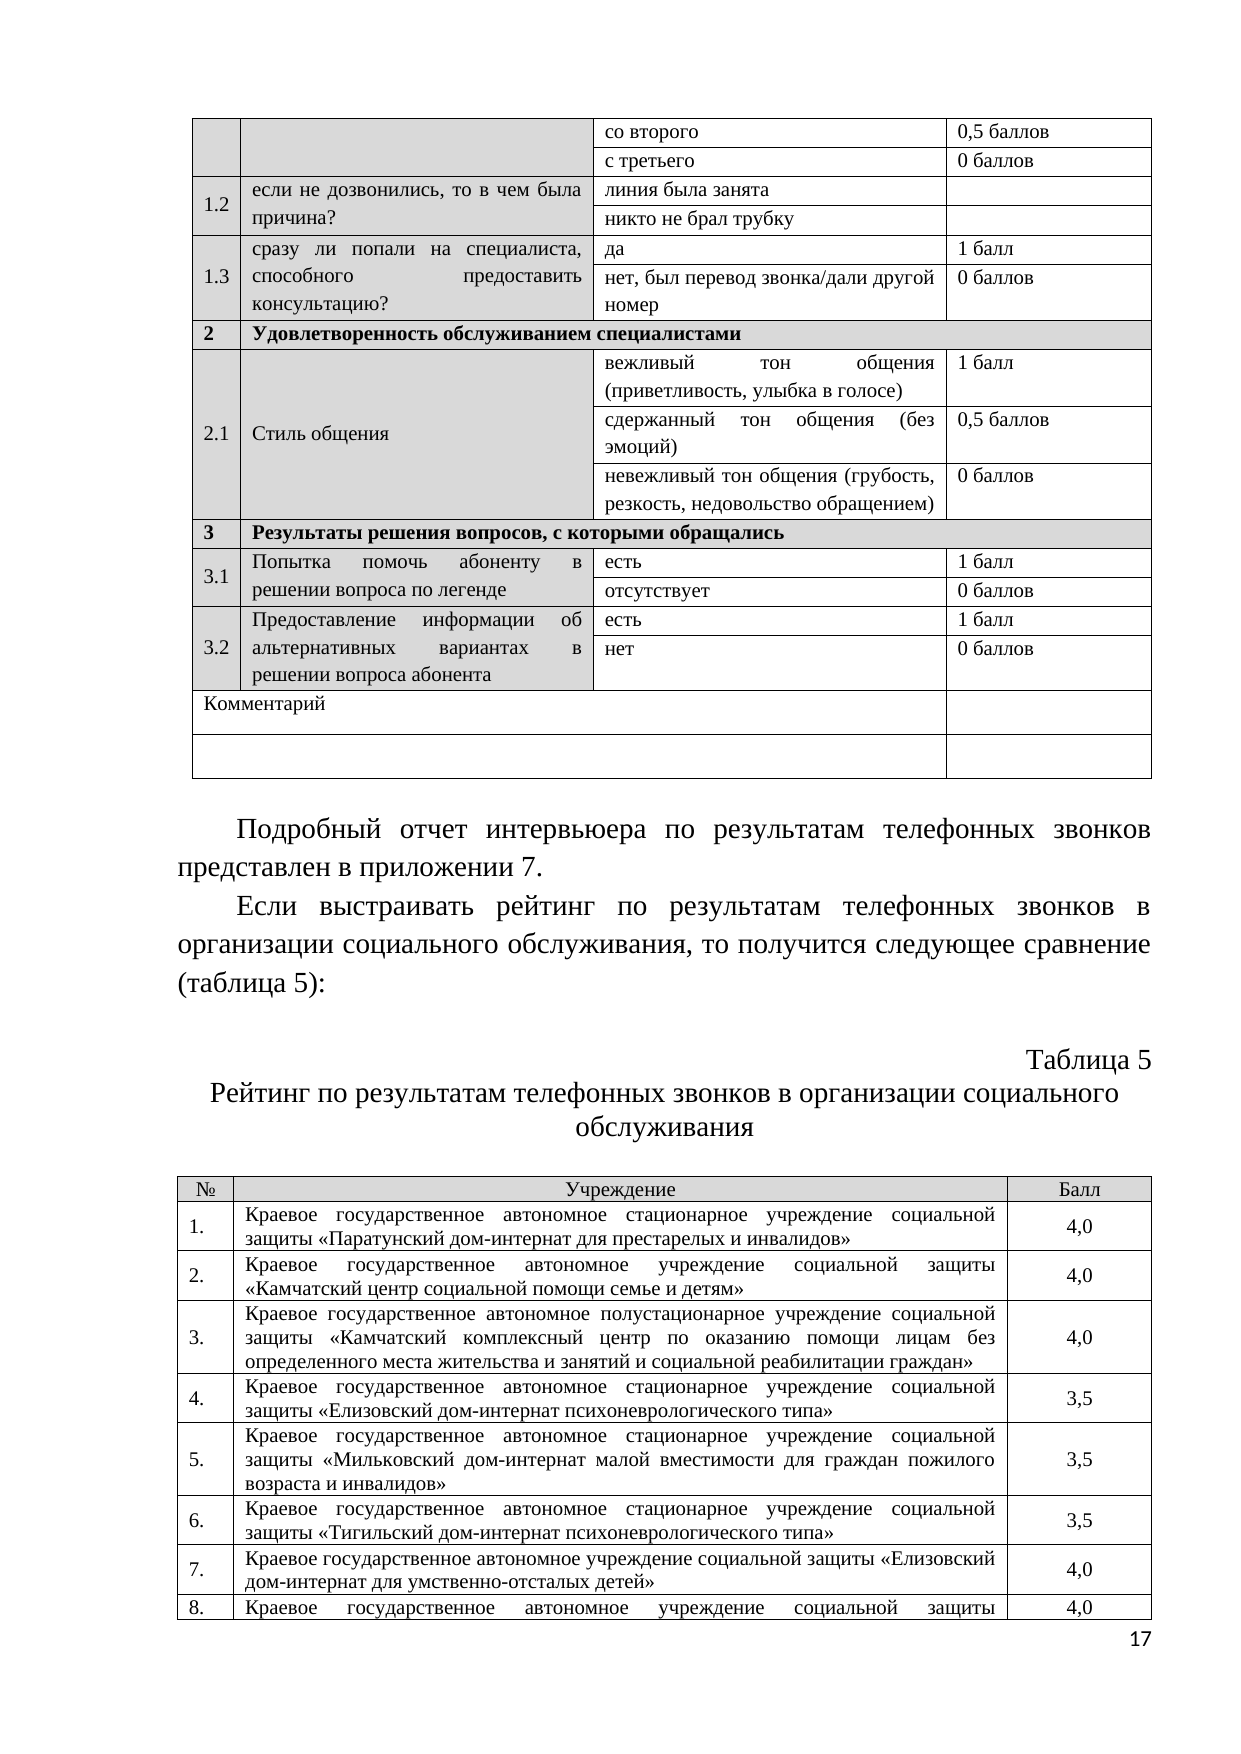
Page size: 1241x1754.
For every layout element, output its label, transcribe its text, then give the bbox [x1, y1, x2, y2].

table_cell сразу ли попали на специалиста, способного предоставить консультацию? [241, 236, 593, 320]
table_cell 4. [178, 1374, 233, 1422]
table_cell Комментарий [193, 691, 946, 734]
table_cell 4,0 [1008, 1301, 1151, 1373]
table_cell 3 [193, 520, 240, 548]
table_cell 0 баллов [947, 265, 1151, 320]
table_cell 0 баллов [947, 636, 1151, 690]
table_cell никто не брал трубку [594, 206, 946, 235]
table_cell нет [594, 636, 946, 690]
table_cell 4,0 [1008, 1545, 1151, 1593]
table_cell 0 баллов [947, 148, 1151, 176]
table_cell нет, был перевод звонка/дали другой номер [594, 265, 946, 320]
table_cell Результаты решения вопросов, с которыми обращались [241, 520, 1151, 548]
table_cell 4,0 [1008, 1202, 1151, 1250]
table_cell линия была занята [594, 177, 946, 205]
table_cell Предоставление информации об альтернативных вариантах в решении вопроса абонента [241, 607, 593, 690]
table_cell Краевое государственное автономное учреждение социальной защиты «Камчатский центр социальной помощи семье и детям» [234, 1251, 1007, 1299]
table_cell отсутствует [594, 578, 946, 606]
table_cell 3.1 [193, 549, 240, 606]
table_cell со второго [594, 119, 946, 147]
table_cell да [594, 236, 946, 264]
table_cell сдержанный тон общения (без эмоций) [594, 407, 946, 462]
table_cell [947, 691, 1151, 734]
table_cell с третьего [594, 148, 946, 176]
table_cell Удовлетворенность обслуживанием специалистами [241, 321, 1151, 349]
table_cell 1. [178, 1202, 233, 1250]
table_cell Стиль общения [241, 350, 593, 519]
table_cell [234, 1595, 1007, 1619]
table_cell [241, 119, 593, 176]
table_cell [947, 735, 1151, 777]
text Рейтинг по результатам телефонных звонков в организации социального обслуживания [177, 1076, 1152, 1143]
table_cell 1 балл [947, 549, 1151, 577]
table_cell 2 [193, 321, 240, 349]
table_cell 3,5 [1008, 1423, 1151, 1495]
table_cell 1.2 [193, 177, 240, 235]
table_cell 1.3 [193, 236, 240, 320]
table_header № [178, 1177, 233, 1201]
table_cell 1 балл [947, 350, 1151, 406]
table_cell Краевое государственное автономное стационарное учреждение социальной защиты «Паратунский дом-интернат для престарелых и инвалидов» [234, 1202, 1007, 1250]
table_cell Попытка помочь абоненту в решении вопроса по легенде [241, 549, 593, 606]
table_cell 8. [178, 1595, 233, 1619]
table_cell если не дозвонились, то в чем была причина? [241, 177, 593, 235]
table_header Учреждение [234, 1177, 1007, 1201]
table_cell 3.2 [193, 607, 240, 690]
table_header Балл [1008, 1177, 1151, 1201]
table_cell Краевое государственное автономное учреждение социальной защиты «Елизовский дом-интернат для умственно-отсталых детей» [234, 1545, 1007, 1593]
table_cell невежливый тон общения (грубость, резкость, недовольство обращением) [594, 464, 946, 519]
table_cell 1 балл [947, 607, 1151, 635]
table_cell 3,5 [1008, 1374, 1151, 1422]
table_cell 6. [178, 1496, 233, 1544]
table_cell 0 баллов [947, 578, 1151, 606]
table_cell вежливый тон общения (приветливость, улыбка в голосе) [594, 350, 946, 406]
table_cell 2.1 [193, 350, 240, 519]
table_cell 2. [178, 1251, 233, 1299]
table_cell 5. [178, 1423, 233, 1495]
table_cell 4,0 [1008, 1251, 1151, 1299]
table_cell 7. [178, 1545, 233, 1593]
table_cell 0 баллов [947, 464, 1151, 519]
table_cell 3. [178, 1301, 233, 1373]
table_cell [947, 177, 1151, 205]
table_cell [193, 735, 946, 777]
table_cell есть [594, 549, 946, 577]
table_cell Краевое государственное автономное стационарное учреждение социальной защиты «Елизовский дом-интернат психоневрологического типа» [234, 1374, 1007, 1422]
table_cell Краевое государственное автономное стационарное учреждение социальной защиты «Тигильский дом-интернат психоневрологического типа» [234, 1496, 1007, 1544]
table_cell 3,5 [1008, 1496, 1151, 1544]
table_cell есть [594, 607, 946, 635]
table_cell Краевое государственное автономное полустационарное учреждение социальной защиты «Камчатский комплексный центр по оказанию помощи лицам без определенного места жительства и занятий и социальной реабилитации граждан» [234, 1301, 1007, 1373]
text Подробный отчет интервьюера по результатам телефонных звонков представлен в приложении 7. [177, 811, 1152, 883]
table_cell Краевое государственное автономное стационарное учреждение социальной защиты «Мильковский дом-интернат малой вместимости для граждан пожилого возраста и инвалидов» [234, 1423, 1007, 1495]
table_cell 1.1 [193, 119, 240, 176]
table_cell 0,5 баллов [947, 407, 1151, 462]
table_cell 4,0 [1008, 1595, 1151, 1619]
text Если выстраивать рейтинг по результатам телефонных звонков в организации социального обслуживания, то получится следующее сравнение (таблица 5): [177, 888, 1152, 998]
table_cell [947, 206, 1151, 235]
table_cell 0,5 баллов [947, 119, 1151, 147]
table_cell 1 балл [947, 236, 1151, 264]
text Таблица 5 [177, 1042, 1152, 1076]
